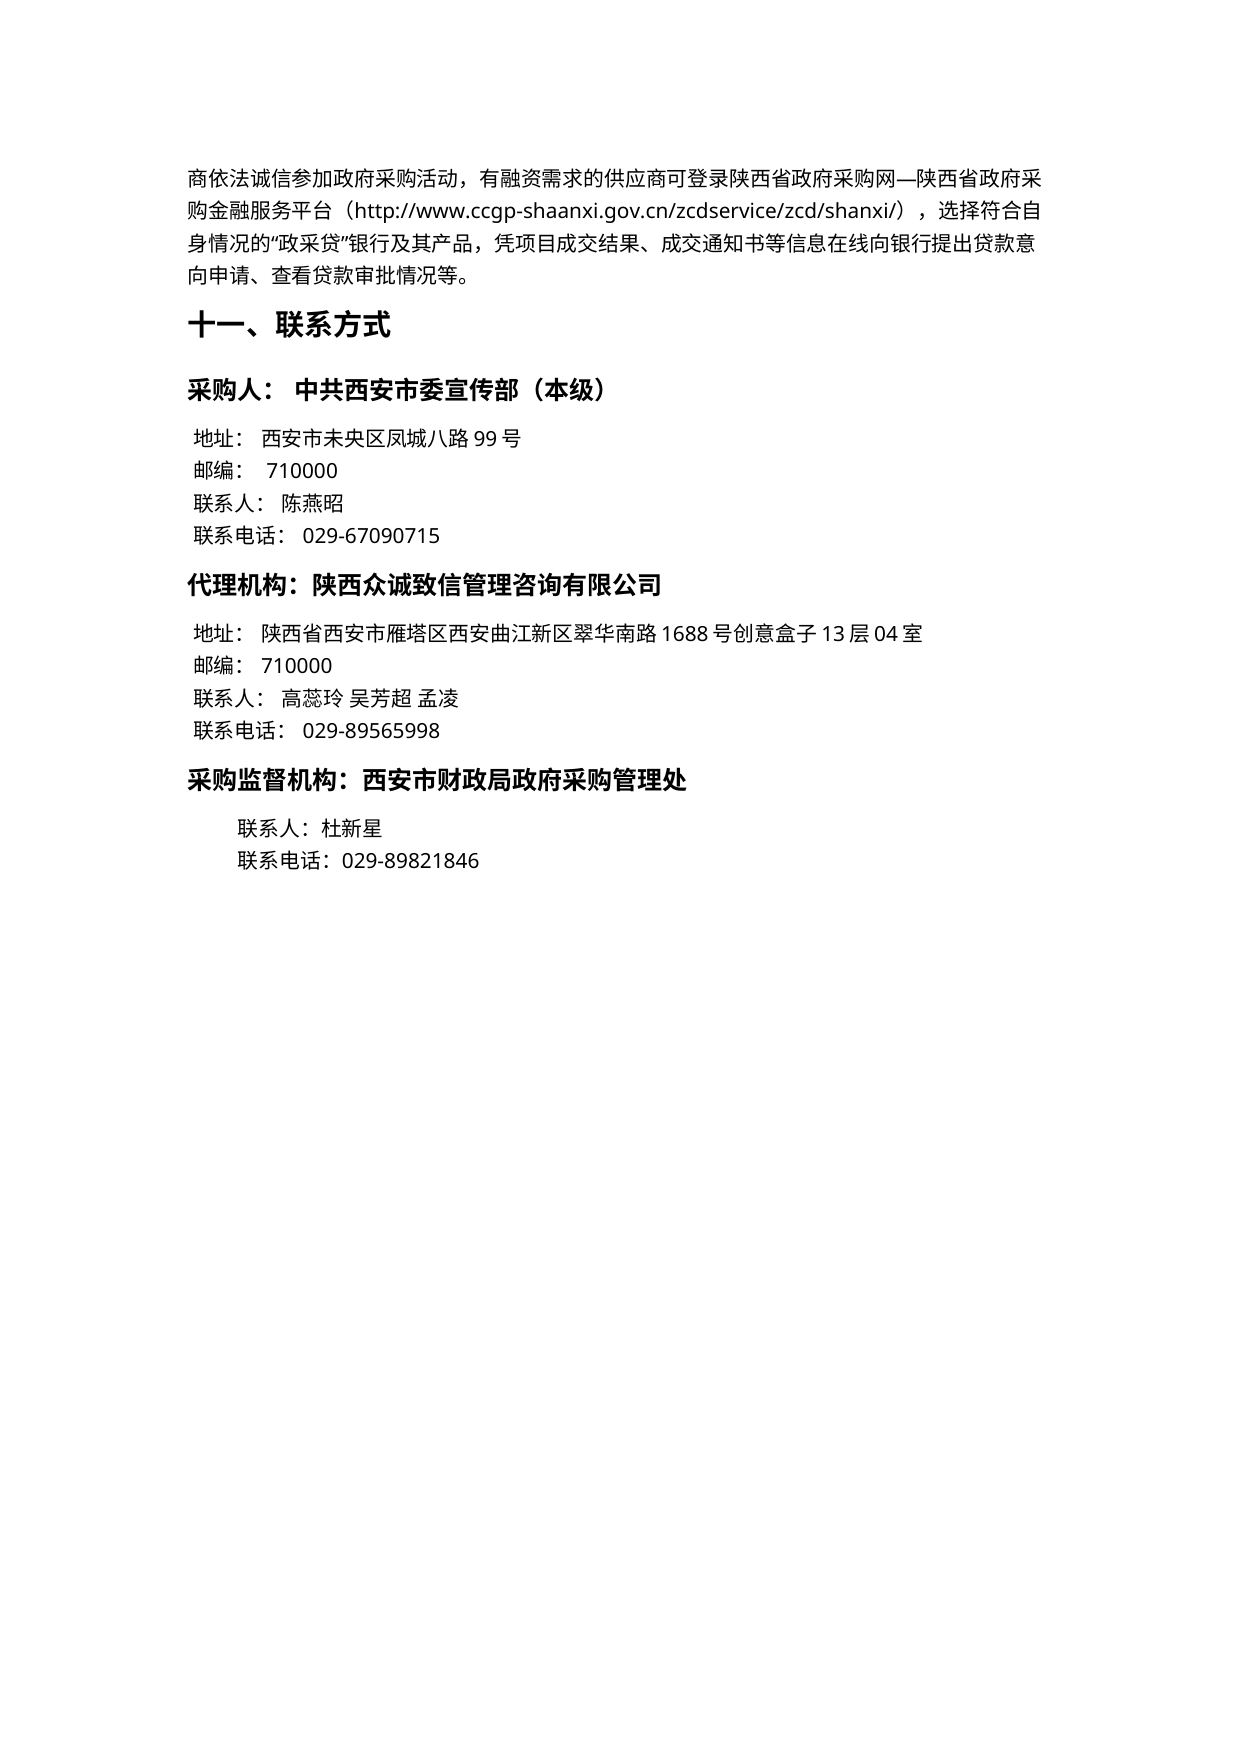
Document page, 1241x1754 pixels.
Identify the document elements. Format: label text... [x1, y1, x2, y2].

text 联系人： 陈燕昭 [187, 487, 1053, 519]
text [187, 162, 1053, 292]
text 地址： 陕西省西安市雁塔区西安曲江新区翠华南路1688号创意盒子13层04室 [187, 617, 1053, 649]
text 采购人： 中共西安市委宣传部（本级） [187, 357, 1053, 422]
text 联系电话： 029-89565998 [187, 714, 1053, 747]
text 邮编： 710000 [187, 454, 1053, 487]
text 十一、联系方式 [187, 292, 1053, 357]
text 联系人： 高蕊玲 吴芳超 孟凌 [187, 682, 1053, 714]
text 联系电话： 029-67090715 [187, 519, 1053, 552]
text 地址： 西安市未央区凤城八路99号 [187, 422, 1053, 454]
text 代理机构：陕西众诚致信管理咨询有限公司 [187, 552, 1053, 617]
text 采购监督机构：西安市财政局政府采购管理处 [187, 747, 1053, 812]
text 联系电话：029-89821846 [187, 844, 1053, 877]
text 邮编： 710000 [187, 649, 1053, 682]
text 联系人：杜新星 [187, 812, 1053, 844]
